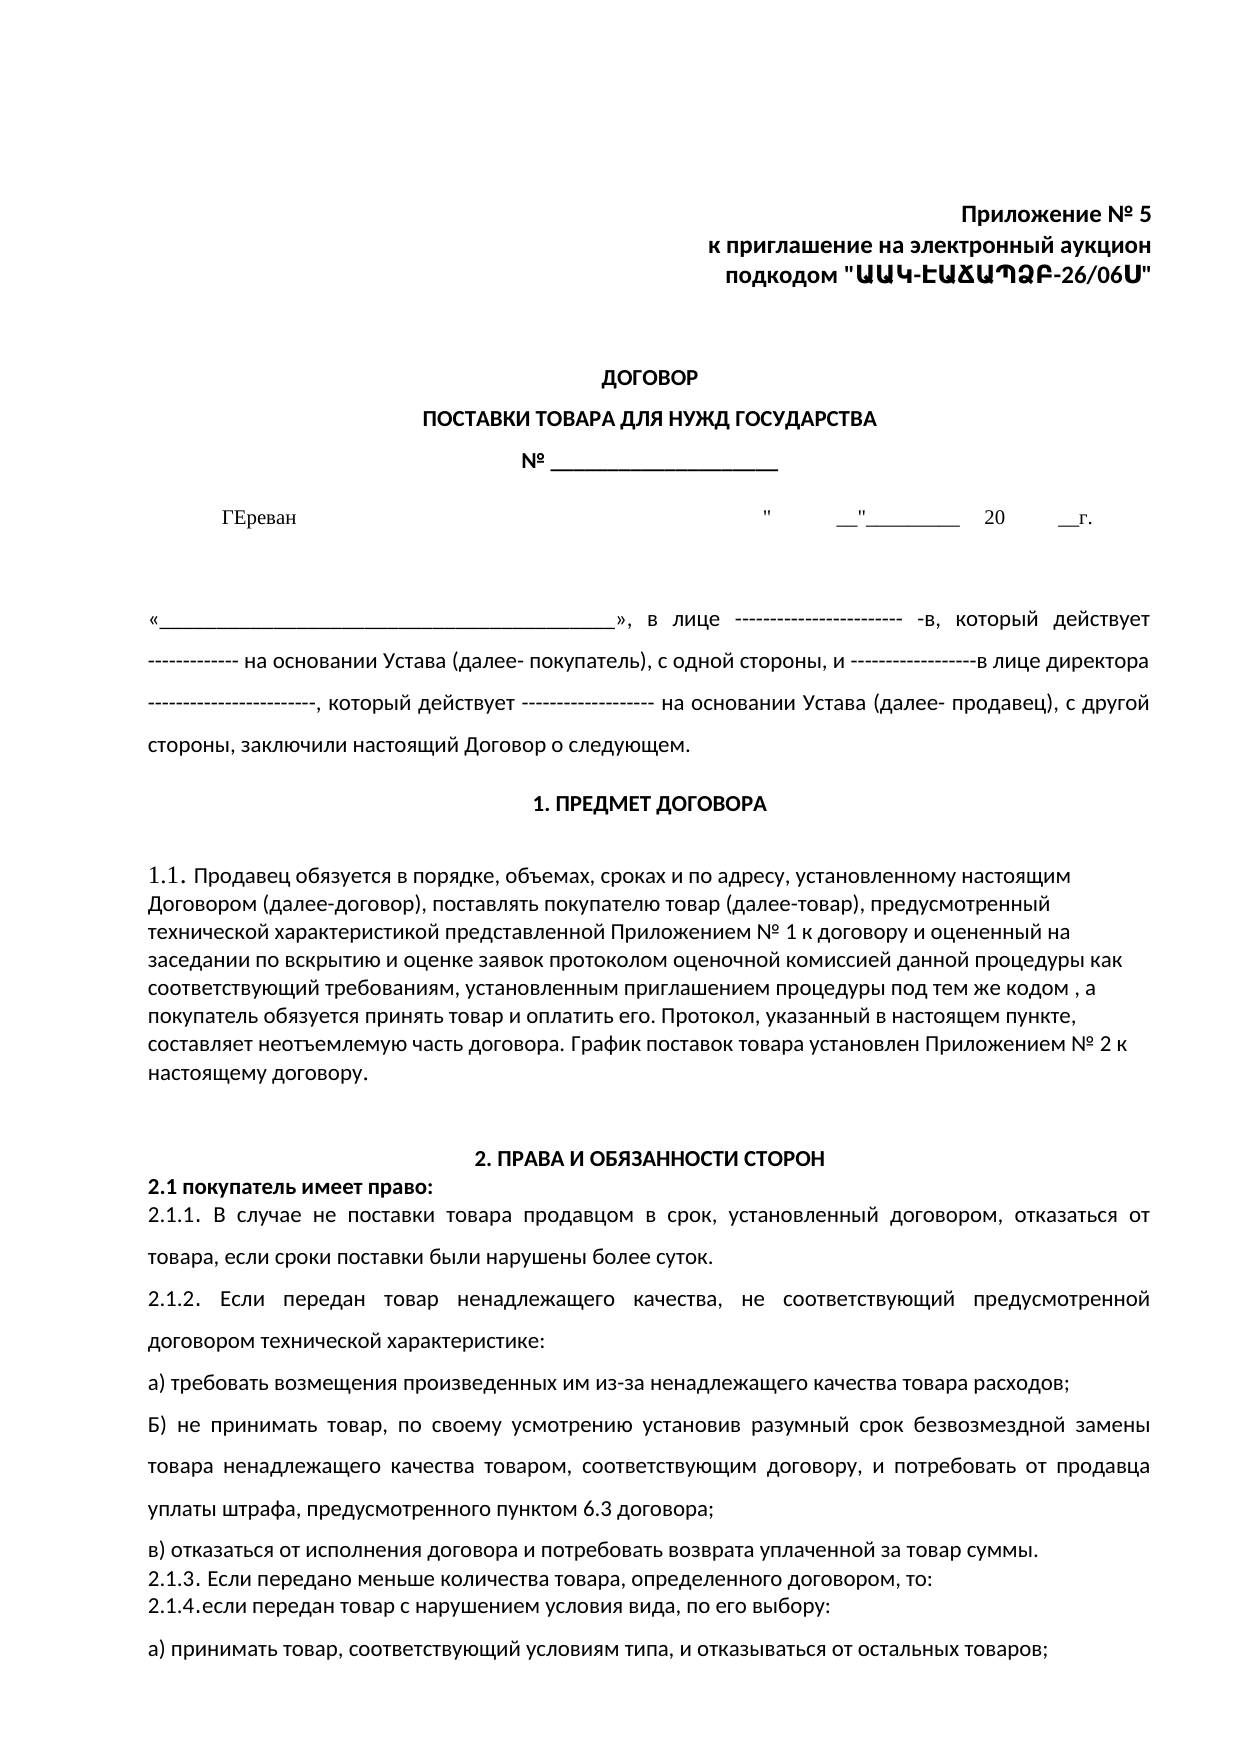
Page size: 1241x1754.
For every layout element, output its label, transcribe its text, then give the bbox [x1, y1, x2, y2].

text ПОСТАВКИ ТОВАРА ДЛЯ НУЖД ГОСУДАРСТВА [148, 404, 1152, 433]
text № ____________________ [148, 447, 1152, 474]
table_header ГЕреван [136, 505, 620, 546]
list а) принимать товар, соответствующий условиям типа, и отказываться от остальных товаров; [148, 1634, 1152, 1662]
list 2.1.2․ Если передан товар ненадлежащего качества, не соответствующий предусмотренной договором технической характеристике: [148, 1284, 1152, 1354]
list 2.1.4․если передан товар с нарушением условия вида, по его выбору: [148, 1592, 1152, 1620]
text в) отказаться от исполнения договора и потребовать возврата уплаченной за товар суммы. [148, 1536, 1152, 1564]
list 2. ПРАВА И ОБЯЗАННОСТИ СТОРОН [148, 1144, 1152, 1172]
text 2.1.3․ Если передано меньше количества товара, определенного договором, то: [148, 1564, 1152, 1592]
list а) требовать возмещения произведенных им из-за ненадлежащего качества товара расходов; [148, 1368, 1152, 1396]
text Приложение № 5 [148, 198, 1152, 229]
list Б) не принимать товар, по своему усмотрению установив разумный срок безвозмездной замены товара ненадлежащего качества товаром, соответствующим договору, и потребовать от продавца уплаты штрафа, предусмотренного пунктом 6.3 договора; [148, 1410, 1152, 1522]
text 1.1․ Продавец обязуется в порядке, объемах, сроках и по адресу, установленному настоящим Договором (далее-договор), поставлять покупателю товар (далее-товар), предусмотренный технической характеристикой представленной Приложением № 1 к договору и оцененный на заседании по вскрытию и оценке заявок протоколом оценочной комиссией данной процедуры как соответствующий требованиям, установленным приглашением процедуры под тем же кодом , а покупатель обязуется принять товар и оплатить его. Протокол, указанный в настоящем пункте, составляет неотъемлемую часть договора. График поставок товара установлен Приложением № 2 к настоящему договору. [148, 860, 1152, 1087]
text 1. ПРЕДМЕТ ДОГОВОРА [148, 789, 1152, 817]
text подкодом "ԱԱԿ-ԷԱՃԱՊՁԲ-26/06Ս" [177, 259, 1152, 290]
text «________________________________________», в лице ------------------------ -в, который действует ------------- на основании Устава (далее- покупатель), с одной стороны, и ------------------в лице директора ------------------------, который действует ------------------- на основании Устава (далее- продавец), с другой стороны, заключили настоящий Договор о следующем. [148, 604, 1152, 758]
text к приглашение на электронный аукцион [177, 229, 1152, 259]
list 2.1.1․ В случае не поставки товара продавцом в срок, установленный договором, отказаться от товара, если сроки поставки были нарушены более суток. [148, 1200, 1152, 1270]
text 2.1 покупатель имеет право: [148, 1172, 1152, 1200]
text ДОГОВОР [148, 363, 1152, 391]
table_header " __"_________ 20 __г. [620, 505, 1104, 546]
